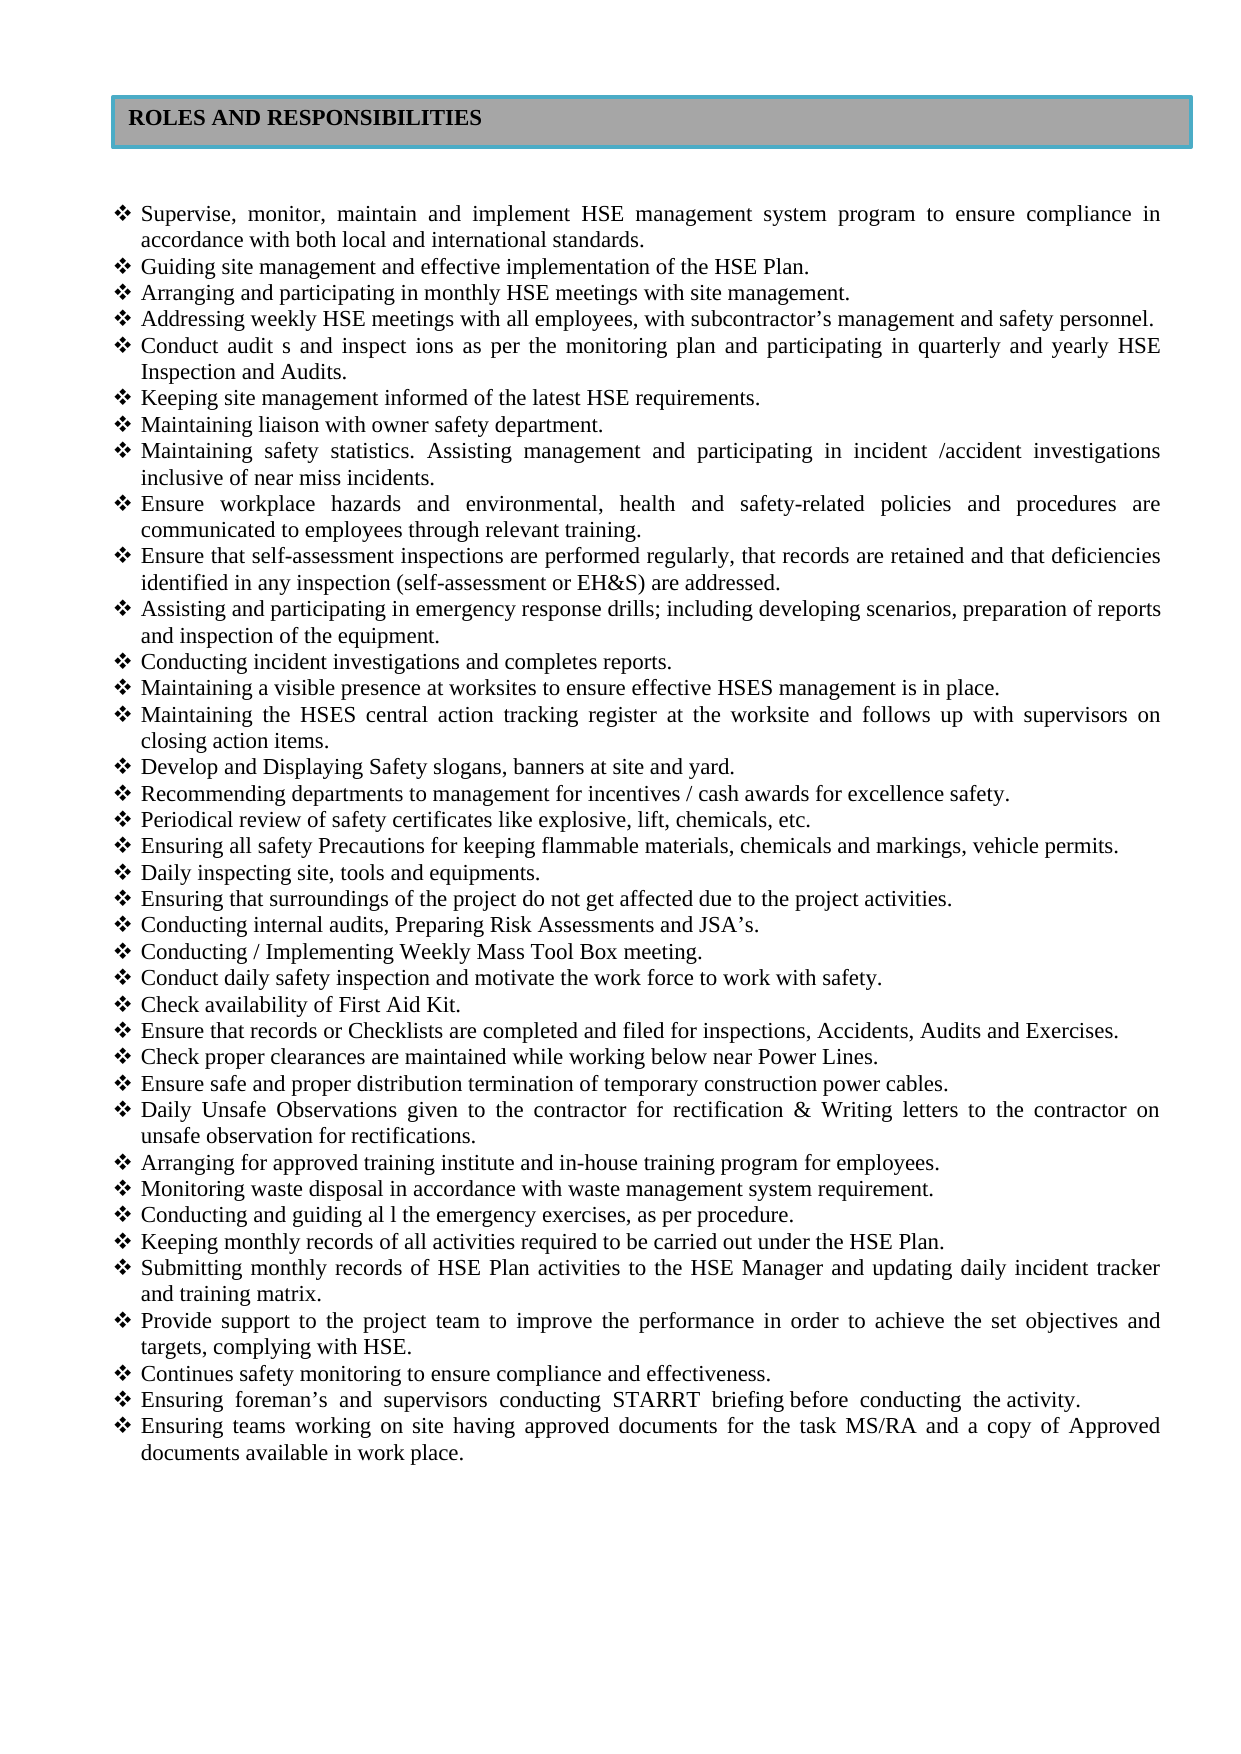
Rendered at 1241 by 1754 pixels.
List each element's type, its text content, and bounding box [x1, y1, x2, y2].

list Check availability of First Aid Kit. [112, 991, 1162, 1017]
list Conduct audit s and inspect ions as per the monitoring plan and participating in quarterly and yearly HSE Inspection and Audits. [112, 332, 1162, 384]
list Conduct daily safety inspection and motivate the work force to work with safety. [112, 964, 1162, 991]
list Conducting / Implementing Weekly Mass Tool Box meeting. [112, 938, 1162, 964]
list Maintaining a visible presence at worksites to ensure effective HSES management is in place. [112, 674, 1162, 701]
list Daily inspecting site, tools and equipments. [112, 859, 1162, 885]
list Ensure safe and proper distribution termination of temporary construction power cables. [112, 1070, 1162, 1096]
list Ensure workplace hazards and environmental, health and safety-related policies and procedures are communicated to employees through relevant training. [112, 490, 1162, 543]
list Arranging for approved training institute and in-house training program for employees. [112, 1149, 1162, 1175]
list Addressing weekly HSE meetings with all employees, with subcontractor’s management and safety personnel. [112, 305, 1162, 332]
list Maintaining safety statistics. Assisting management and participating in incident /accident investigations inclusive of near miss incidents. [112, 437, 1162, 490]
list Conducting incident investigations and completes reports. [112, 648, 1162, 674]
list Daily Unsafe Observations given to the contractor for rectification & Writing letters to the contractor on unsafe observation for rectifications. [112, 1096, 1162, 1149]
list Provide support to the project team to improve the performance in order to achieve the set objectives and targets, complying with HSE. [112, 1307, 1162, 1359]
list Recommending departments to management for incentives / cash awards for excellence safety. [112, 780, 1162, 806]
list Assisting and participating in emergency response drills; including developing scenarios, preparation of reports and inspection of the equipment. [112, 595, 1162, 648]
list Supervise, monitor, maintain and implement HSE management system program to ensure compliance in accordance with both local and international standards. [112, 200, 1162, 253]
list Arranging and participating in monthly HSE meetings with site management. [112, 279, 1162, 305]
list Conducting and guiding al l the emergency exercises, as per procedure. [112, 1201, 1162, 1228]
list Keeping site management informed of the latest HSE requirements. [112, 384, 1162, 411]
list Guiding site management and effective implementation of the HSE Plan. [112, 253, 1162, 279]
list Check proper clearances are maintained while working below near Power Lines. [112, 1043, 1162, 1070]
list Conducting internal audits, Preparing Risk Assessments and JSA’s. [112, 912, 1162, 938]
list Develop and Displaying Safety slogans, banners at site and yard. [112, 753, 1162, 780]
list Ensuring teams working on site having approved documents for the task MS/RA and a copy of Approved documents available in work place. [112, 1412, 1162, 1465]
list Periodical review of safety certificates like explosive, lift, chemicals, etc. [112, 806, 1162, 832]
list Ensuring all safety Precautions for keeping flammable materials, chemicals and markings, vehicle permits. [112, 832, 1162, 859]
list Ensuring foreman’s and supervisors conducting STARRT briefing before conducting the activity. [112, 1386, 1162, 1412]
list Keeping monthly records of all activities required to be carried out under the HSE Plan. [112, 1228, 1162, 1254]
list Ensuring that surroundings of the project do not get affected due to the project activities. [112, 885, 1162, 912]
list Ensure that self-assessment inspections are performed regularly, that records are retained and that deficiencies identified in any inspection (self-assessment or EH&S) are addressed. [112, 543, 1162, 595]
list Monitoring waste disposal in accordance with waste management system requirement. [112, 1175, 1162, 1201]
list Submitting monthly records of HSE Plan activities to the HSE Manager and updating daily incident tracker and training matrix. [112, 1254, 1162, 1307]
list Ensure that records or Checklists are completed and filed for inspections, Accidents, Audits and Exercises. [112, 1017, 1162, 1043]
list Maintaining liaison with owner safety department. [112, 411, 1162, 437]
list Continues safety monitoring to ensure compliance and effectiveness. [112, 1359, 1162, 1386]
list Maintaining the HSES central action tracking register at the worksite and follows up with supervisors on closing action items. [112, 701, 1162, 753]
